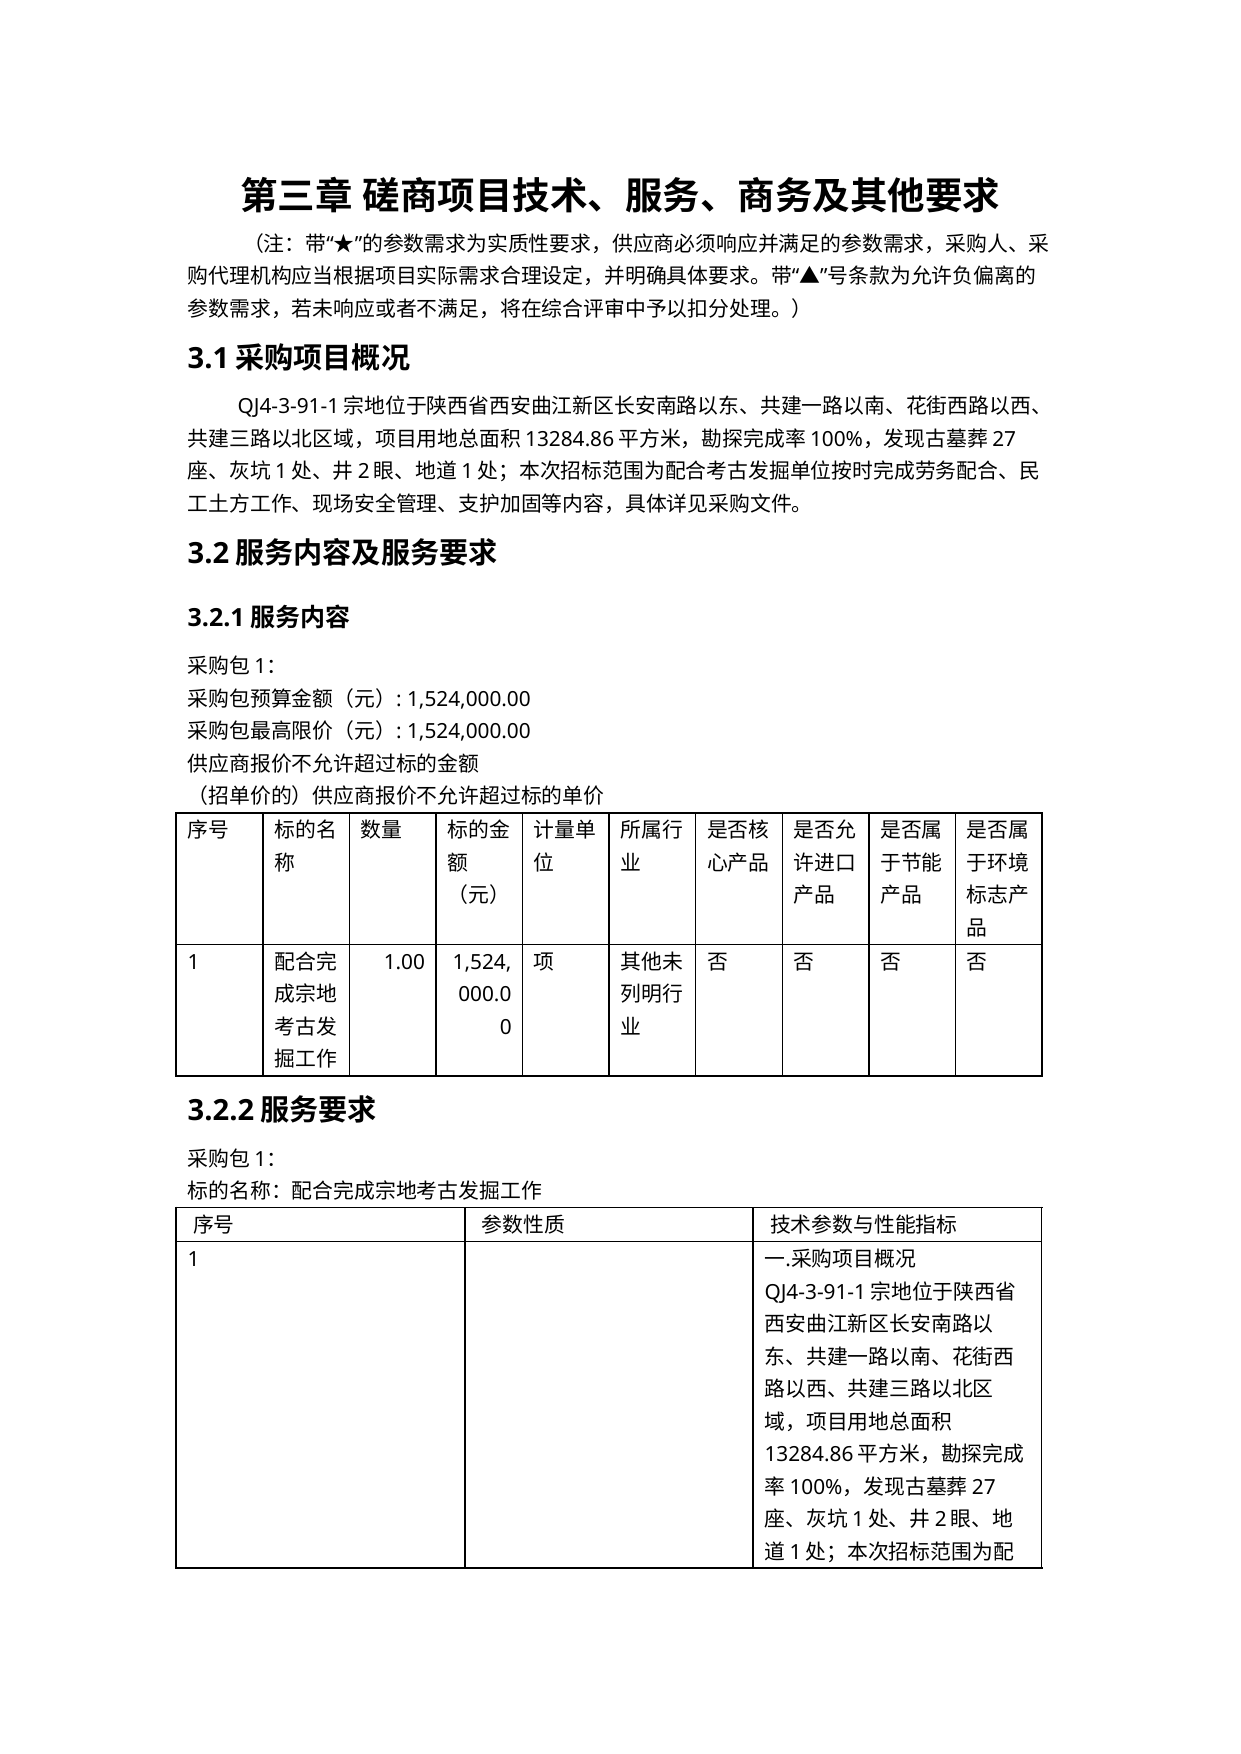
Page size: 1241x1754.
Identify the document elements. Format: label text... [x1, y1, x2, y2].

text 采购包最高限价（元）: 1,524,000.00 [187, 714, 1053, 747]
table_cell [466, 1242, 752, 1567]
text 采购包1： [187, 1142, 1053, 1174]
table_header 标的金额 （元） [437, 814, 522, 943]
table_cell 1,524,000.00 [437, 945, 522, 1075]
text 采购包1： [187, 649, 1053, 682]
table_cell 1.00 [350, 945, 435, 1075]
text 供应商报价不允许超过标的金额 [187, 747, 1053, 779]
table_cell 配合完成宗地考古发掘工作 [264, 945, 349, 1075]
table_header 序号 [177, 1208, 464, 1241]
text 3.2.1服务内容 [187, 584, 1053, 649]
table_header 是否核心产品 [696, 814, 782, 943]
table_header 序号 [177, 814, 262, 943]
table_cell 否 [870, 945, 955, 1075]
text 采购包预算金额（元）: 1,524,000.00 [187, 682, 1053, 714]
text 3.2服务内容及服务要求 [187, 519, 1053, 584]
text 3.2.2服务要求 [187, 1077, 1053, 1142]
table_header 是否属于环境标志产品 [956, 814, 1041, 943]
table_header 所属行业 [610, 814, 695, 943]
table_cell 1 [177, 1242, 464, 1567]
text 第三章 磋商项目技术、服务、商务及其他要求 [187, 162, 1053, 227]
table_header 技术参数与性能指标 [754, 1208, 1041, 1241]
text 3.1采购项目概况 [187, 324, 1053, 389]
text （招单价的）供应商报价不允许超过标的单价 [187, 779, 1053, 812]
table_header 数量 [350, 814, 435, 943]
table_header 是否属于节能产品 [870, 814, 955, 943]
table_cell 1 [177, 945, 262, 1075]
text （注：带“★”的参数需求为实质性要求，供应商必须响应并满足的参数需求，采购人、采购代理机构应当根据项目实际需求合理设定，并明确具体要求。带“▲”号条款为允许负偏离的参数需求，若未响应或者不满足，将在综合评审中予以扣分处理。） [187, 227, 1053, 324]
table_cell 否 [696, 945, 782, 1075]
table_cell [754, 1242, 1041, 1567]
table_header 是否允许进口产品 [783, 814, 868, 943]
table_header 计量单位 [523, 814, 608, 943]
text 标的名称：配合完成宗地考古发掘工作 [187, 1174, 1053, 1207]
table_cell 项 [523, 945, 608, 1075]
text QJ4-3-91-1宗地位于陕西省西安曲江新区长安南路以东、共建一路以南、花街西路以西、共建三路以北区域，项目用地总面积13284.86平方米，勘探完成率100%，发现古墓葬27座、灰坑1处、井2眼、地道1处；本次招标范围为配合考古发掘单位按时完成劳务配合、民工土方工作、现场安全管理、支护加固等内容，具体详见采购文件。 [187, 389, 1053, 519]
table_header 标的名称 [264, 814, 349, 943]
table_cell 否 [956, 945, 1041, 1075]
table_cell 其他未列明行业 [610, 945, 695, 1075]
table_cell 否 [783, 945, 868, 1075]
table_header 参数性质 [466, 1208, 752, 1241]
